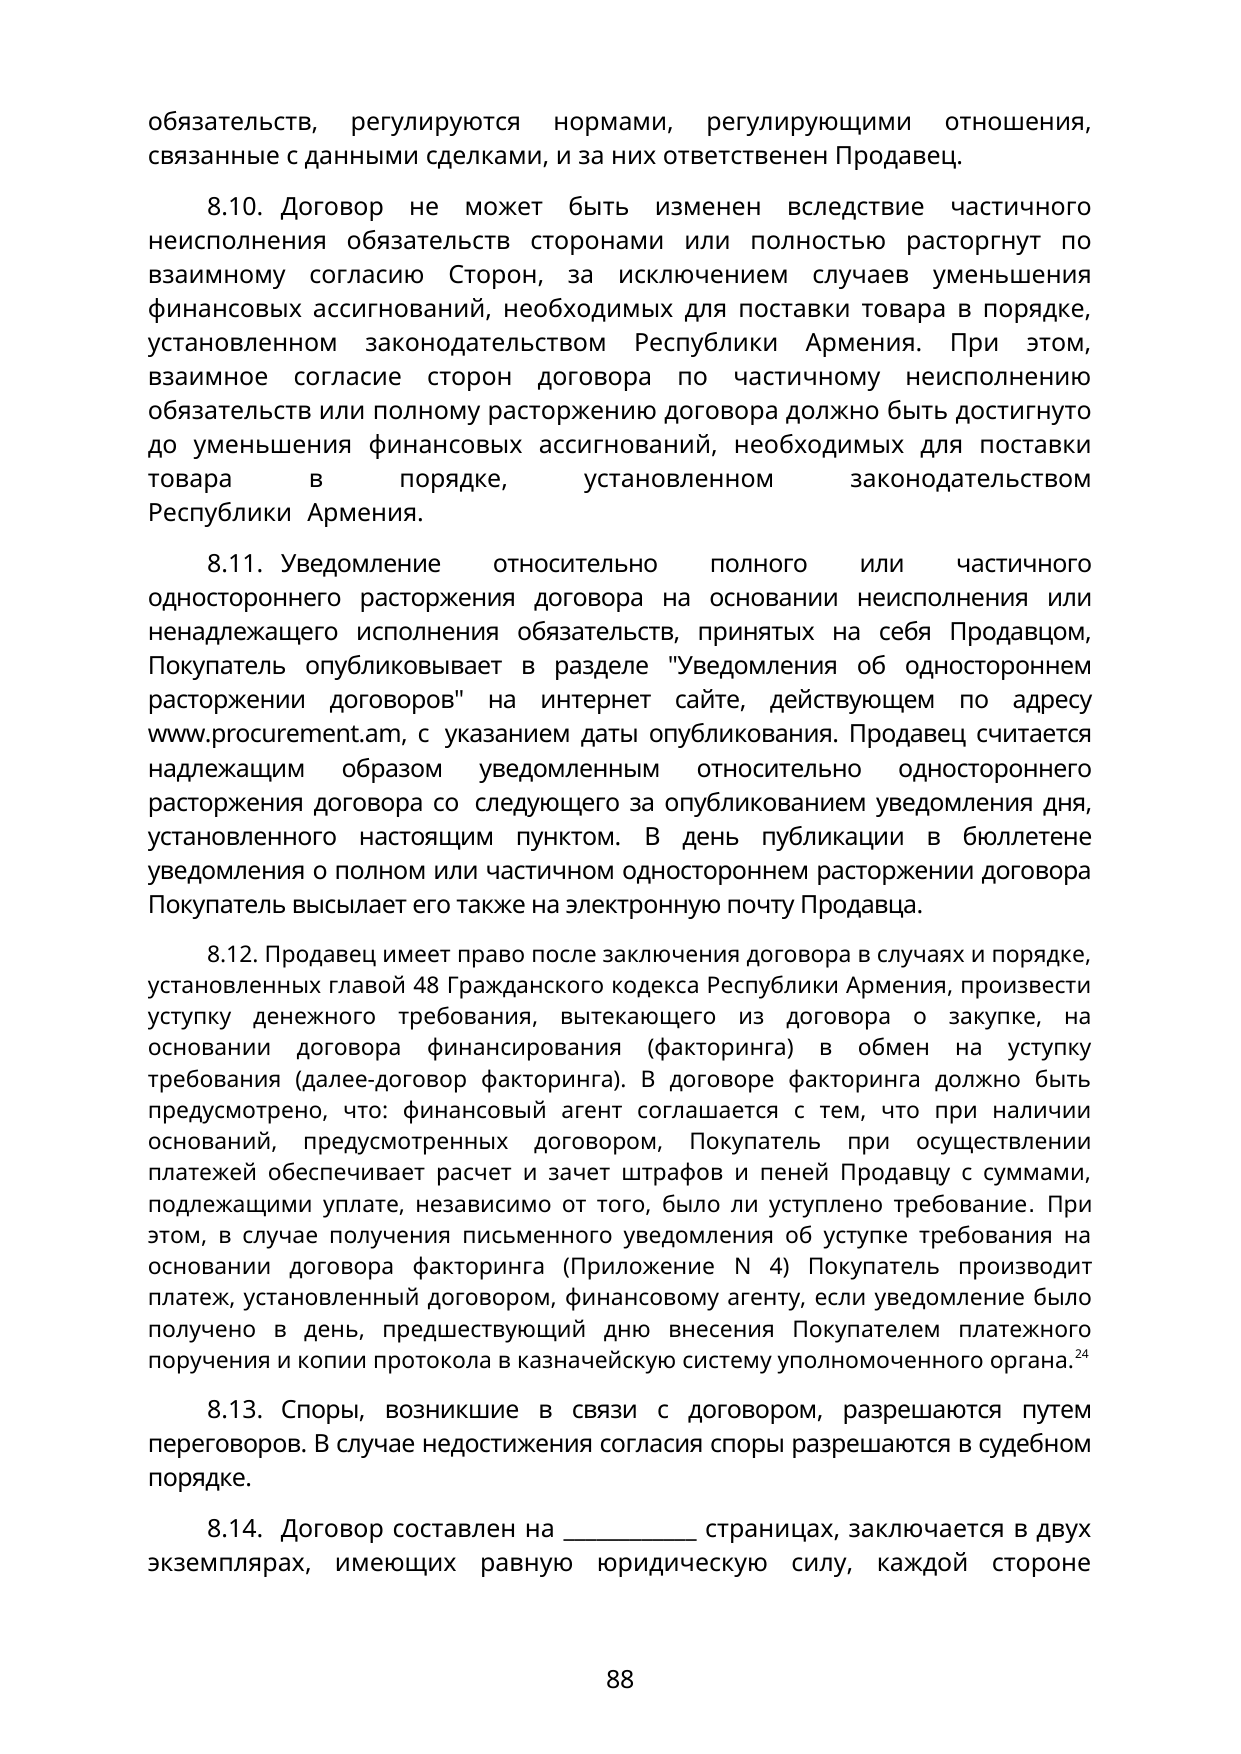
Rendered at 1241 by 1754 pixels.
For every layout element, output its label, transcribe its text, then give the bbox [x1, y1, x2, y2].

text 8.12. Продавец имеет право после заключения договора в случаях и порядке, установленных главой 48 Гражданского кодекса Республики Армения, произвести уступку денежного требования, вытекающего из договора о закупке, на основании договора финансирования (факторинга) в обмен на уступку требования (далее-договор факторинга). В договоре факторинга должно быть предусмотрено, что: финансовый агент соглашается с тем, что при наличии оснований, предусмотренных договором, Покупатель при осуществлении платежей обеспечивает расчет и зачет штрафов и пеней Продавцу с суммами, подлежащими уплате, независимо от того, было ли уступлено требование. При этом, в случае получения письменного уведомления об уступке требования на основании договора факторинга (Приложение N 4) Покупатель производит платеж, установленный договором, финансовому агенту, если уведомление было получено в день, предшествующий дню внесения Покупателем платежного поручения и копии протокола в казначейскую систему уполномоченного органа.24 [148, 937, 1092, 1375]
text 8.11. Уведомление относительно полного или частичного одностороннего расторжения договора на основании неисполнения или ненадлежащего исполнения обязательств, принятых на себя Продавцом, Покупатель опубликовывает в разделе "Уведомления об одностороннем расторжении договоров" на интернет сайте, действующем по адресу www.procurement.am, с указанием даты опубликования. Продавец считается надлежащим образом уведомленным относительно одностороннего расторжения договора со следующего за опубликованием уведомления дня, установленного настоящим пунктом. В день публикации в бюллетене уведомления о полном или частичном одностороннем расторжении договора Покупатель высылает его также на электронную почту Продавца. [148, 546, 1092, 921]
text 8.13. Споры, возникшие в связи с договором, разрешаются путем переговоров. В случае недостижения согласия споры разрешаются в судебном порядке. [148, 1392, 1092, 1494]
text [148, 103, 1092, 172]
text 8.10. Договор не может быть изменен вследствие частичного неисполнения обязательств сторонами или полностью расторгнут по взаимному согласию Сторон, за исключением случаев уменьшения финансовых ассигнований, необходимых для поставки товара в порядке, установленном законодательством Республики Армения. При этом, взаимное согласие сторон договора по частичному неисполнению обязательств или полному расторжению договора должно быть достигнуто до уменьшения финансовых ассигнований, необходимых для поставки товара в порядке, установленном законодательством Республики Армения. [148, 188, 1092, 529]
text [148, 1511, 1092, 1579]
